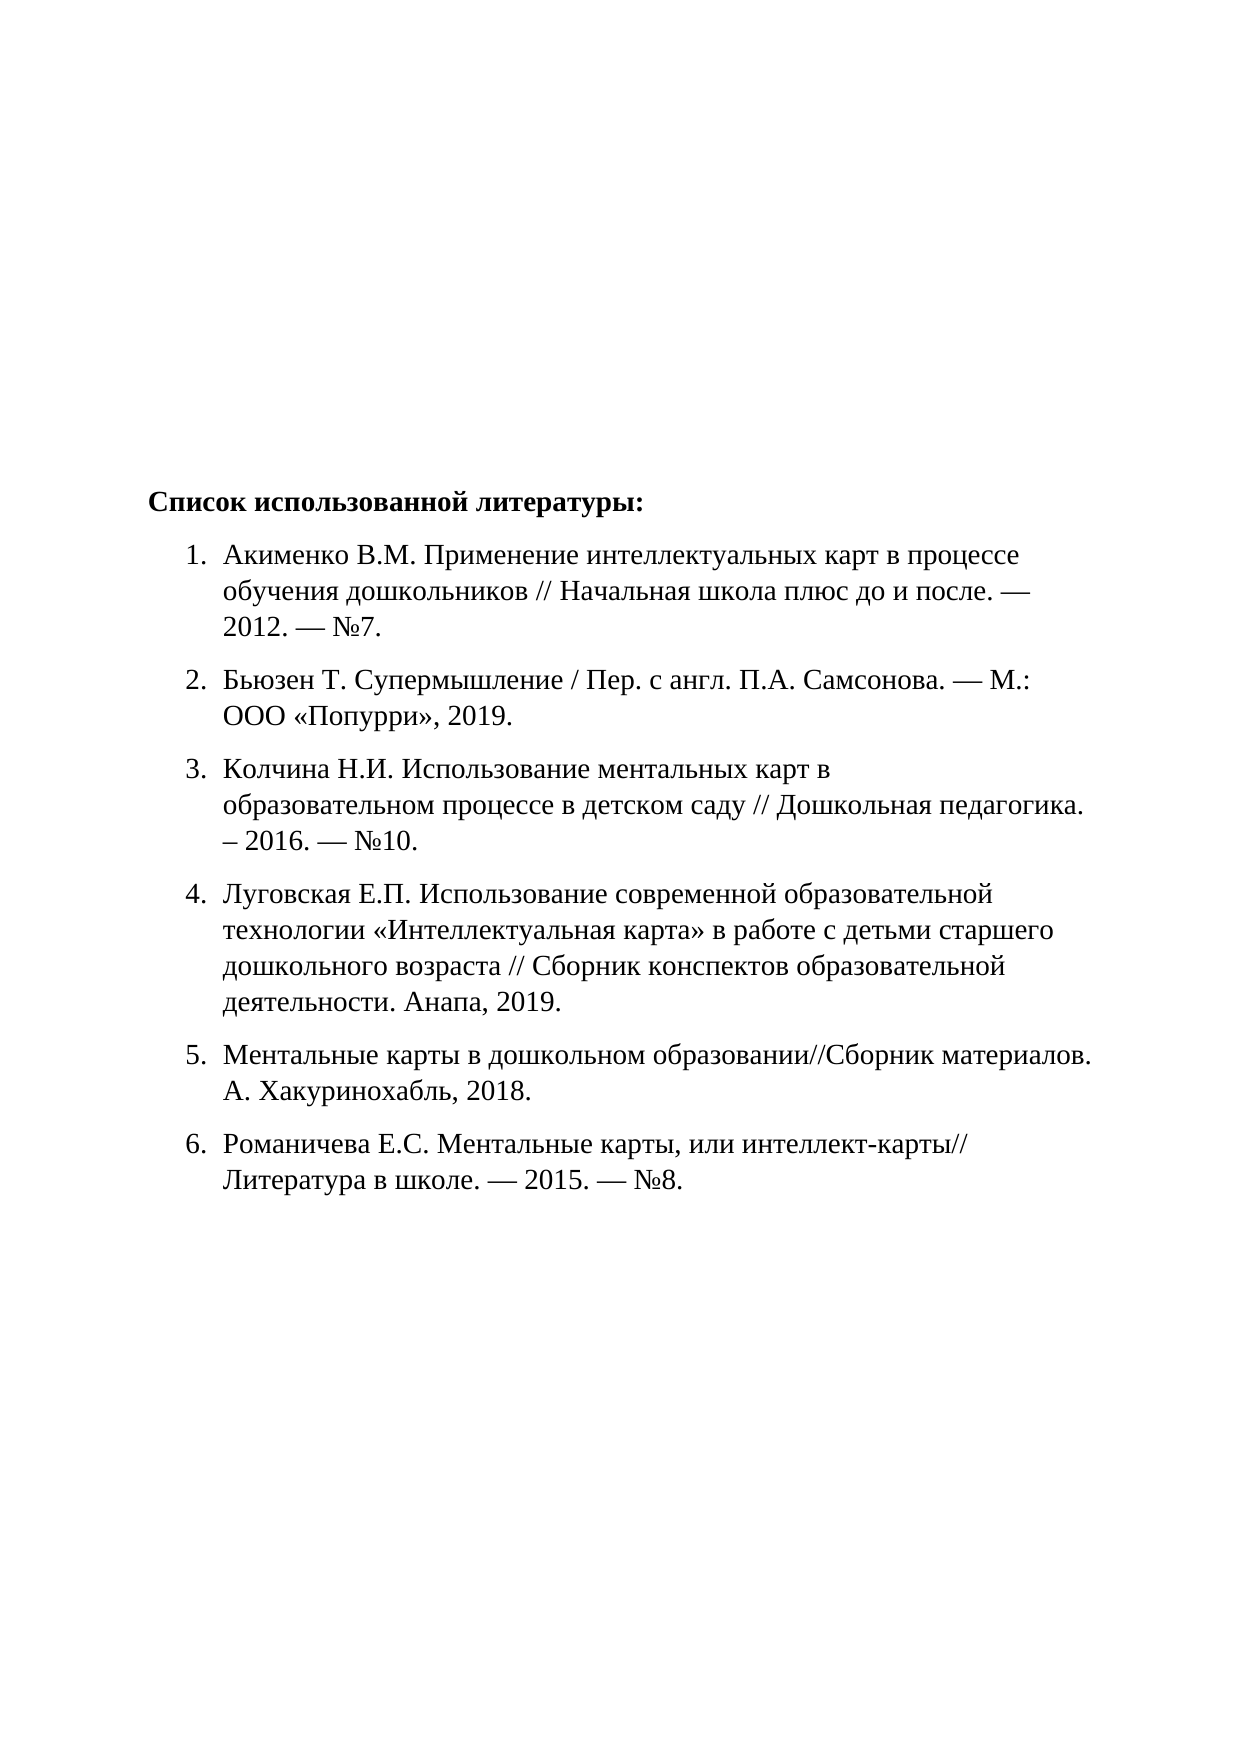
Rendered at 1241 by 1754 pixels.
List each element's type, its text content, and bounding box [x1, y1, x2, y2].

list Романичева Е.С. Ментальные карты, или интеллект-карты// Литература в школе. — 2015. — №8. [185, 1126, 1092, 1196]
list Акименко В.М. Применение интеллектуальных карт в процессе обучения дошкольников // Начальная школа плюс до и после. — 2012. — №7. [185, 537, 1092, 643]
list Колчина Н.И. Использование ментальных карт в образовательном процессе в детском саду // Дошкольная педагогика. – 2016. — №10. [185, 751, 1092, 857]
list Луговская Е.П. Использование современной образовательной технологии «Интеллектуальная карта» в работе с детьми старшего дошкольного возраста // Сборник конспектов образовательной деятельности. Анапа, 2019. [185, 876, 1092, 1018]
text Список использованной литературы: [148, 484, 1092, 518]
list Бьюзен Т. Супермышление / Пер. с англ. П.А. Самсонова. — М.: ООО «Попурри», 2019. [185, 662, 1092, 732]
list Ментальные карты в дошкольном образовании//Сборник материалов. А. Хакуринохабль, 2018. [185, 1037, 1092, 1107]
